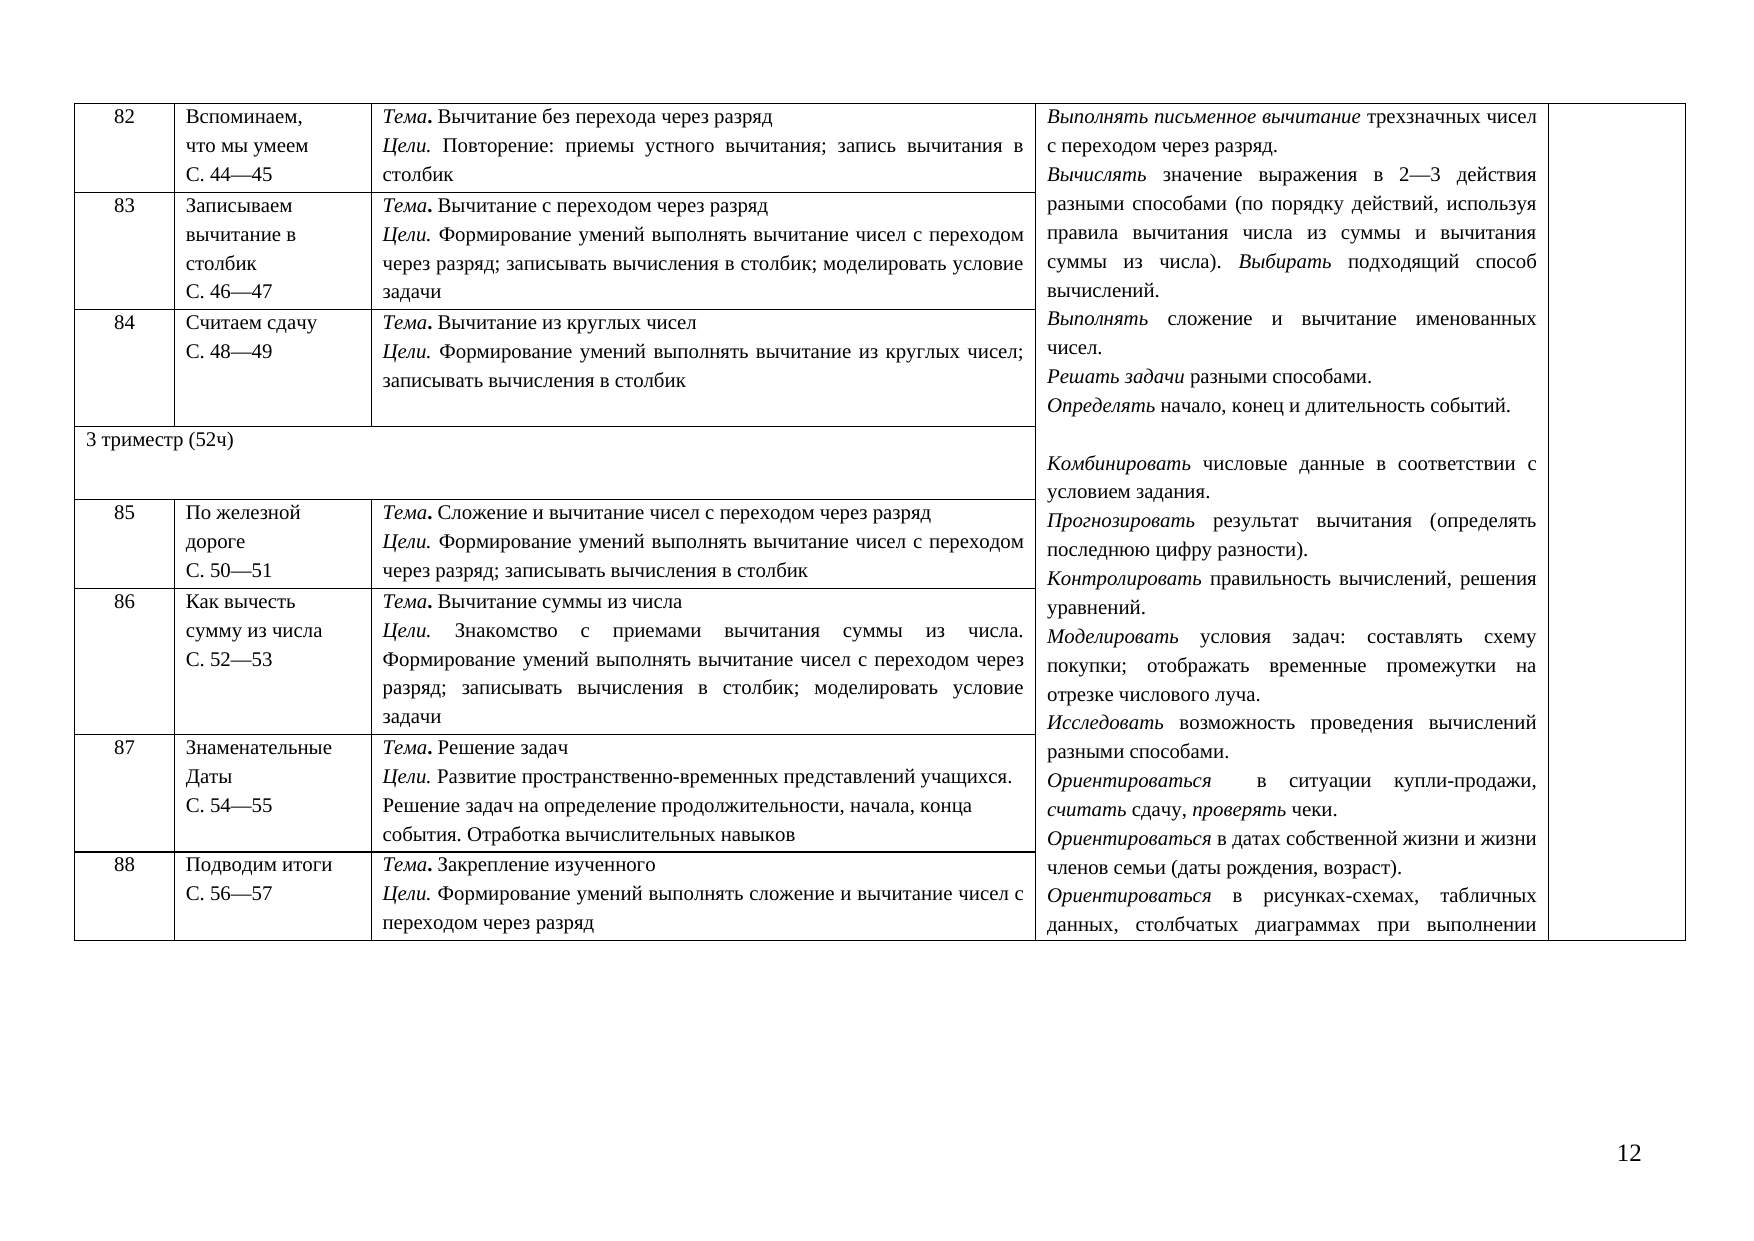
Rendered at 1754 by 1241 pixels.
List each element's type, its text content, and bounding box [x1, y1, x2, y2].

table_cell Тема. Вычитание из круглых чисел Цели. Формирование умений выполнять вычитание из круглых чисел; записывать вычисления в столбик [372, 310, 1035, 426]
table_cell Тема. Решение задач Цели. Развитие пространственно-временных представлений учащихся. Решение задач на определение продолжительности, начала, конца события. Отработка вычислительных навыков [372, 735, 1035, 851]
table_cell Знаменательные Даты С. 54—55 [175, 735, 371, 851]
table_cell Как вычесть сумму из числа С. 52—53 [175, 589, 371, 734]
table_cell Подводим итоги С. 56—57 [175, 853, 371, 940]
table_cell Тема. Вычитание с переходом через разряд Цели. Формирование умений выполнять вычитание чисел с переходом через разряд; записывать вычисления в столбик; моделировать условие задачи [372, 193, 1035, 309]
table_cell [1549, 104, 1685, 940]
table_cell 86 [75, 589, 174, 734]
table_cell 84 [75, 310, 174, 426]
table_cell 87 [75, 735, 174, 851]
table_cell Тема. Сложение и вычитание чисел с переходом через разряд Цели. Формирование умений выполнять вычитание чисел с переходом через разряд; записывать вычисления в столбик [372, 500, 1035, 588]
table_cell 3 триместр (52ч) [75, 427, 1035, 499]
table_cell Записываем вычитание в столбик С. 46—47 [175, 193, 371, 309]
table_cell 88 [75, 853, 174, 940]
table_cell 82 [75, 104, 174, 192]
table_cell Считаем сдачу С. 48—49 [175, 310, 371, 426]
table_cell Тема. Вычитание суммы из числа Цели. Знакомство с приемами вычитания суммы из числа. Формирование умений выполнять вычитание чисел с переходом через разряд; записывать вычисления в столбик; моделировать условие задачи [372, 589, 1035, 734]
table_cell 83 [75, 193, 174, 309]
table_cell Вспоминаем, что мы умеем С. 44—45 [175, 104, 371, 192]
table_cell По железной дороге С. 50—51 [175, 500, 371, 588]
table_cell Тема. Закрепление изученного Цели. Формирование умений выполнять сложение и вычитание чисел с переходом через разряд [372, 853, 1035, 940]
table_cell Выполнять письменное вычитание трехзначных чисел с переходом через разряд. Вычислять значение выражения в 2—3 действия разными способами (по порядку действий, используя правила вычитания числа из суммы и вычитания суммы из числа). Выбирать подходящий способ вычислений. Выполнять сложение и вычитание именованных чисел. Решать задачи разными способами. Определять начало, конец и длительность событий.  Комбинировать числовые данные в соответствии с условием задания. Прогнозировать результат вычитания (определять последнюю цифру разности). Контролировать правильность вычислений, решения уравнений. Моделировать условия задач: составлять схему покупки; отображать временные промежутки на отрезке числового луча. Исследовать возможность проведения вычислений разными способами. Ориентироваться в ситуации купли-продажи, считать сдачу, проверять чеки. Ориентироваться в датах собственной жизни и жизни членов семьи (даты рождения, возраст). Ориентироваться в рисунках-схемах, табличных данных, столбчатых диаграммах при выполнении заданий. Сотрудничать с товарищами, обсуждая, проверяя и сравнивая варианты выполнения задания. Узнавать новое о важных изобретениях, жизни замечательных людей. Решать нестандартные задачи по выбору. Выбирать форму участия в проектной деятельности по теме «Что такое масса»: подбирать материал по теме; участвовать в подготовке викторины; исследовать зависимость силы притяжения от массы предмета. Планировать свою деятельность с опорой на шаблон в рабочей тетради [1036, 104, 1548, 940]
table_cell Тема. Вычитание без перехода через разряд Цели. Повторение: приемы устного вычитания; запись вычитания в столбик [372, 104, 1035, 192]
table_cell 85 [75, 500, 174, 588]
